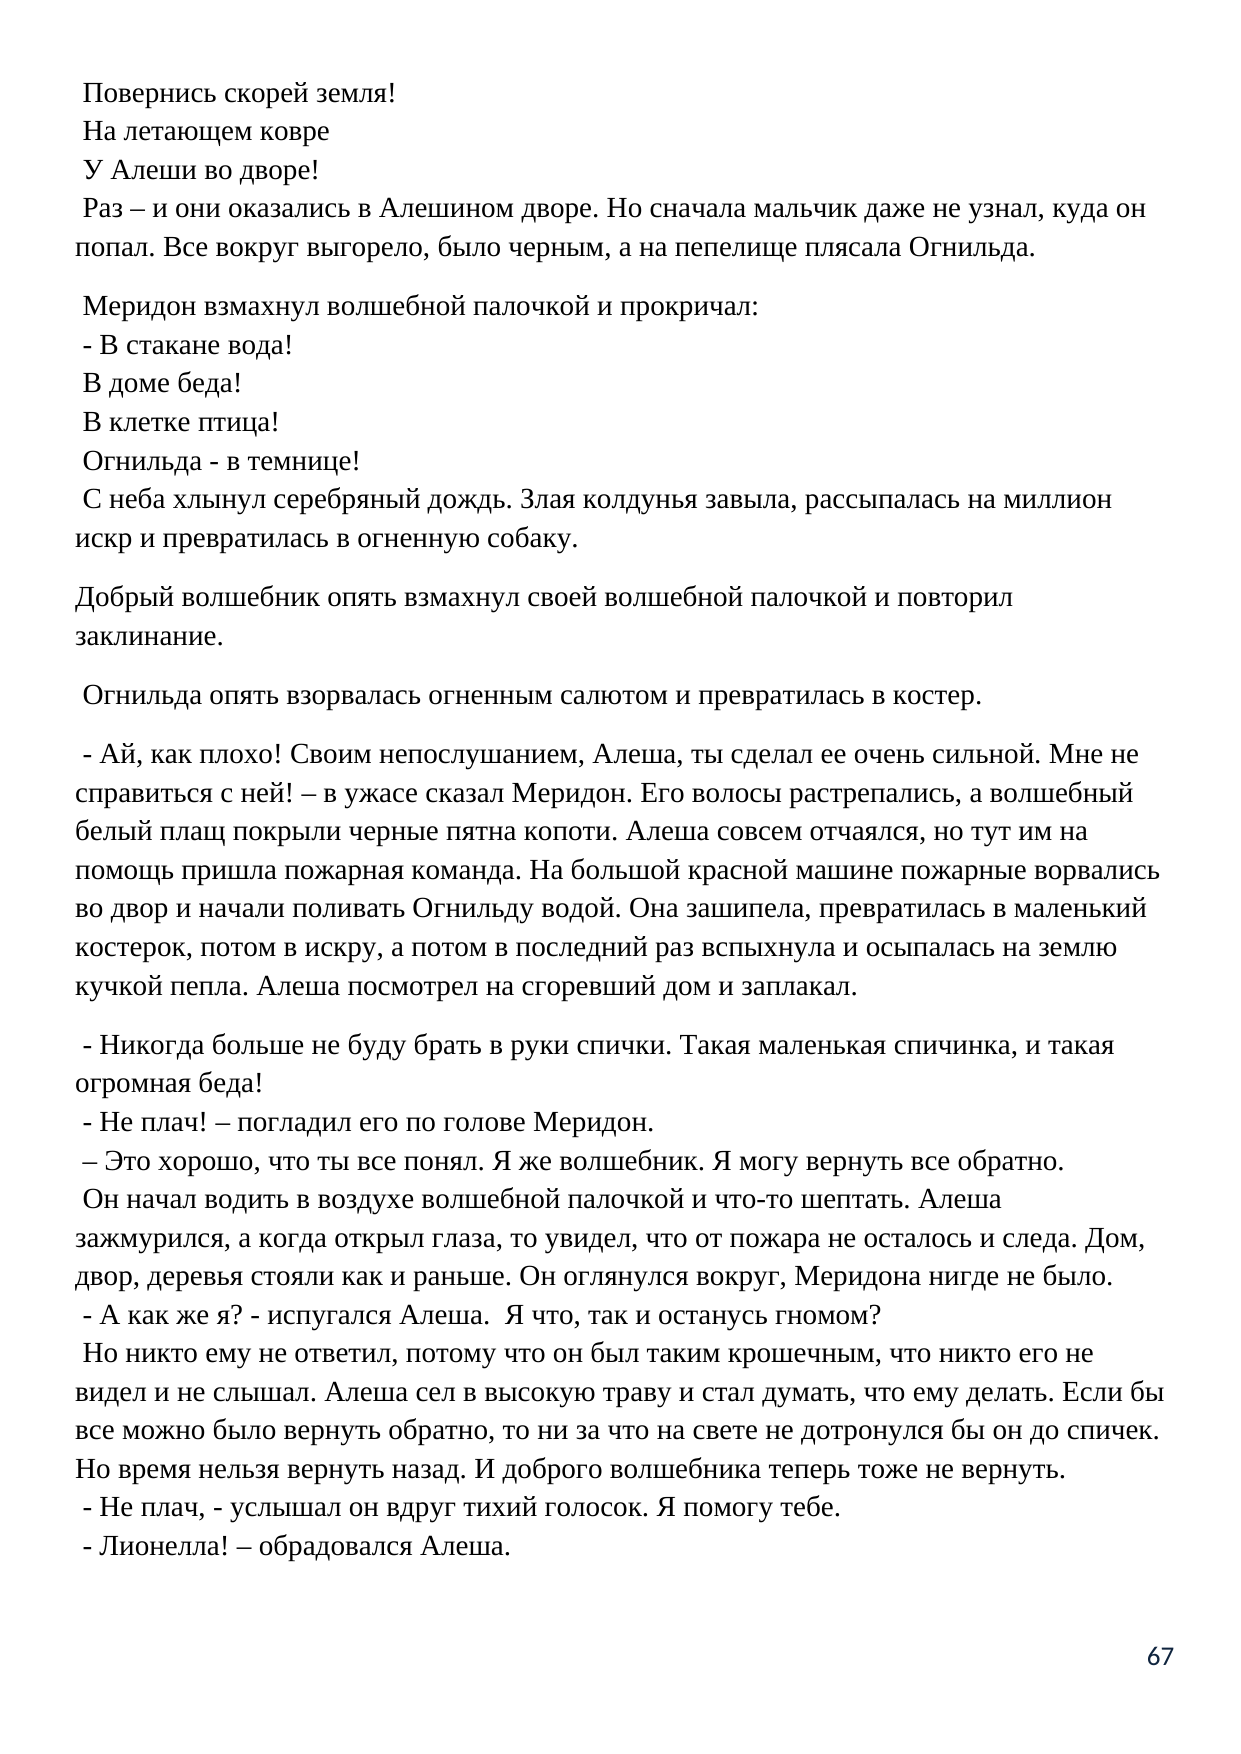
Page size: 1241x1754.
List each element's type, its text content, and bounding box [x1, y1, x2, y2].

text В доме беда! [75, 366, 1165, 399]
text Добрый волшебник опять взмахнул своей волшебной палочкой и повторил заклинание. [75, 579, 1165, 651]
text Повернись скорей земля! [75, 75, 1165, 108]
text Но никто ему не ответил, потому что он был таким крошечным, что никто его не видел и не слышал. Алеша сел в высокую траву и стал думать, что ему делать. Если бы все можно было вернуть обратно, то ни за что на свете не дотронулся бы он до спичек. Но время нельзя вернуть назад. И доброго волшебника теперь тоже не вернуть. [75, 1335, 1165, 1484]
text - Ай, как плохо! Своим непослушанием, Алеша, ты сделал ее очень сильной. Мне не справиться с ней! – в ужасе сказал Меридон. Его волосы растрепались, а волшебный белый плащ покрыли черные пятна копоти. Алеша совсем отчаялся, но тут им на помощь пришла пожарная команда. На большой красной машине пожарные ворвались во двор и начали поливать Огнильду водой. Она зашипела, превратилась в маленький костерок, потом в искру, а потом в последний раз вспыхнула и осыпалась на землю кучкой пепла. Алеша посмотрел на сгоревший дом и заплакал. [75, 736, 1165, 1001]
text На летающем ковре [75, 113, 1165, 147]
text Он начал водить в воздухе волшебной палочкой и что-то шептать. Алеша зажмурился, а когда открыл глаза, то увидел, что от пожара не осталось и следа. Дом, двор, деревья стояли как и раньше. Он оглянулся вокруг, Меридона нигде не было. [75, 1181, 1165, 1292]
text Огнильда опять взорвалась огненным салютом и превратилась в костер. [75, 677, 1165, 711]
text – Это хорошо, что ты все понял. Я же волшебник. Я могу вернуть все обратно. [75, 1143, 1165, 1176]
text - А как же я? - испугался Алеша. Я что, так и останусь гномом? [75, 1297, 1165, 1330]
text Раз – и они оказались в Алешином дворе. Но сначала мальчик даже не узнал, куда он попал. Все вокруг выгорело, было черным, а на пепелище плясала Огнильда. [75, 191, 1165, 263]
text У Алеши во дворе! [75, 152, 1165, 186]
text - Не плач, - услышал он вдруг тихий голосок. Я помогу тебе. [75, 1489, 1165, 1523]
text Меридон взмахнул волшебной палочкой и прокричал: [75, 288, 1165, 322]
text Огнильда - в темнице! [75, 443, 1165, 476]
text С неба хлынул серебряный дождь. Злая колдунья завыла, рассыпалась на миллион искр и превратилась в огненную собаку. [75, 481, 1165, 553]
text - Не плач! – погладил его по голове Меридон. [75, 1104, 1165, 1138]
text - В стакане вода! [75, 327, 1165, 361]
text - Никогда больше не буду брать в руки спички. Такая маленькая спичинка, и такая огромная беда! [75, 1027, 1165, 1099]
text - Лионелла! – обрадовался Алеша. [75, 1528, 1165, 1562]
text В клетке птица! [75, 404, 1165, 438]
